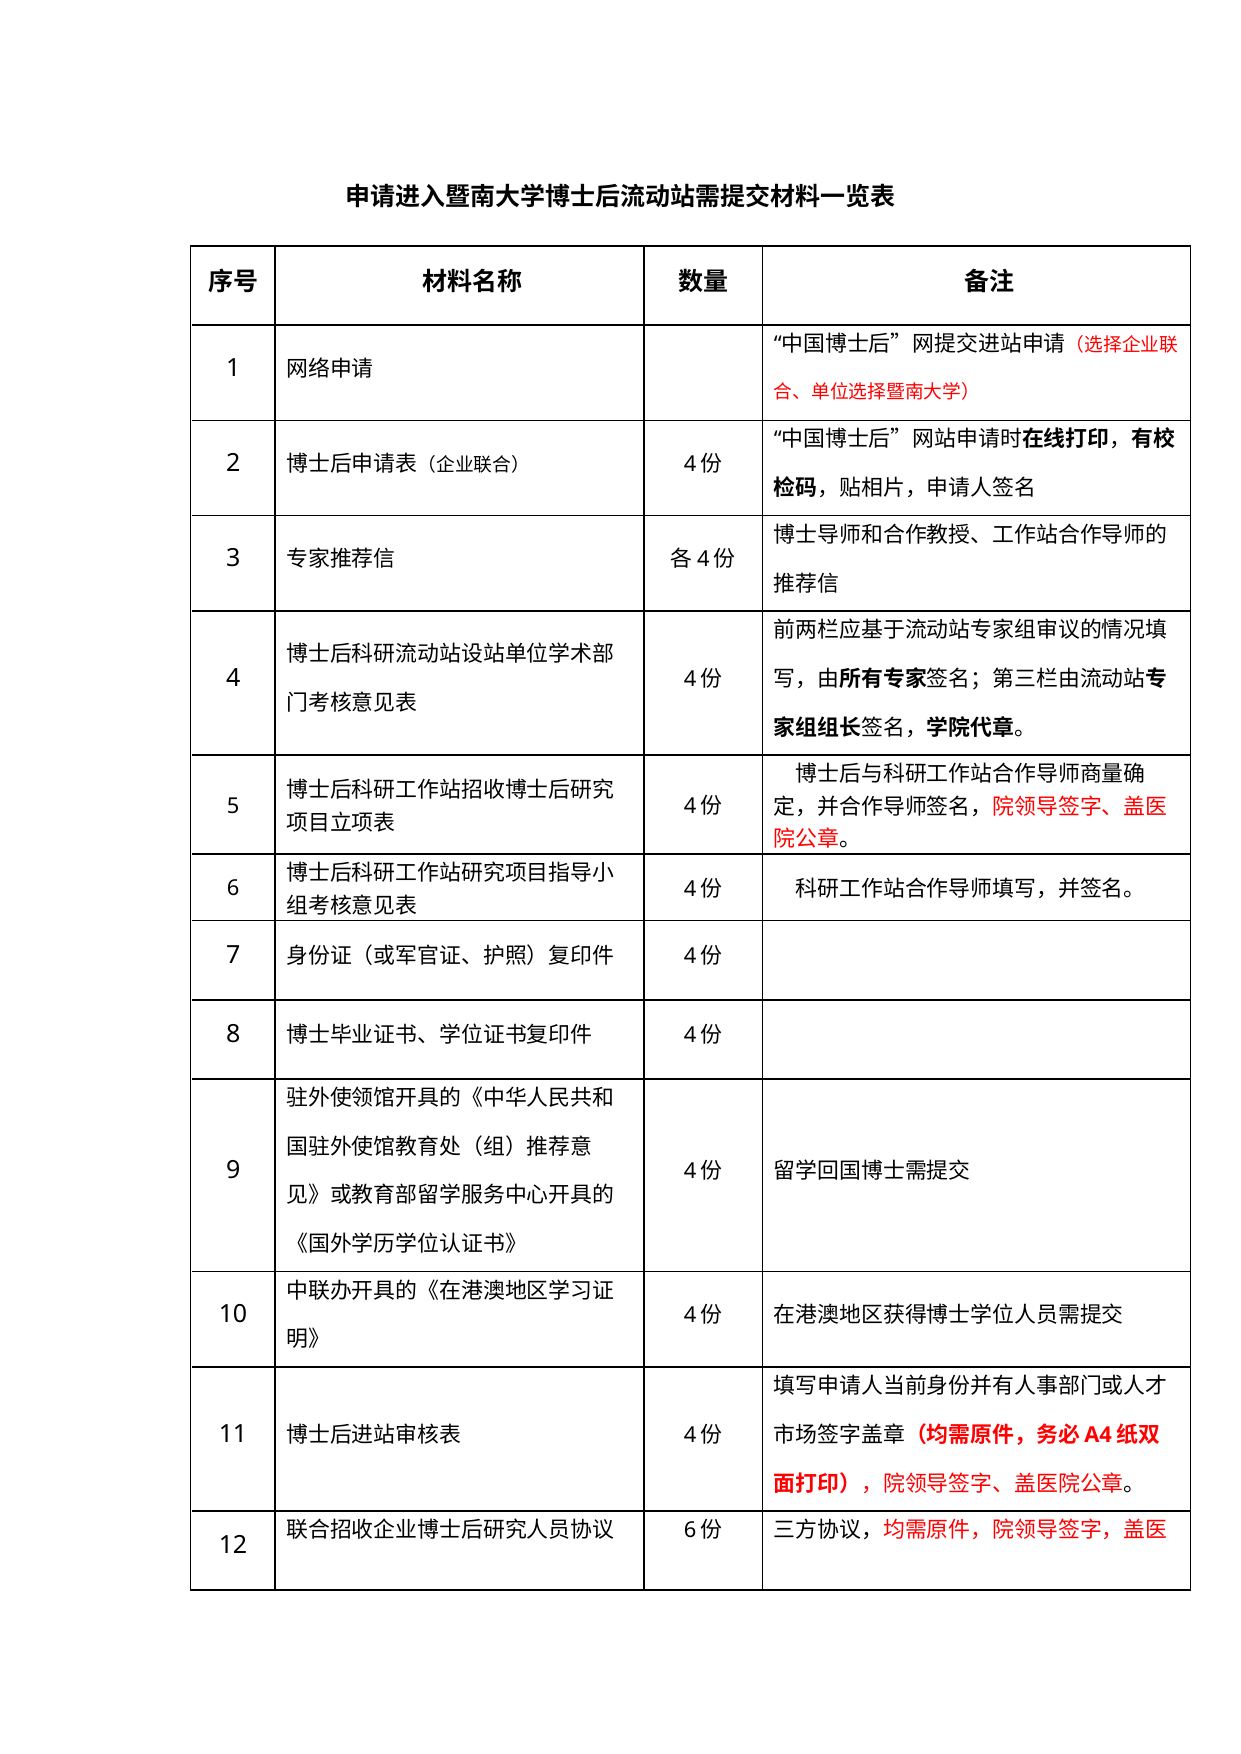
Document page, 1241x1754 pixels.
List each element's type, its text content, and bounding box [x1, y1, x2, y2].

table_cell 博士后申请表（企业联合） [276, 421, 643, 515]
table_cell 各4份 [645, 516, 762, 610]
table_cell 6份 [645, 1512, 762, 1589]
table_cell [763, 1512, 1190, 1589]
table_cell 驻外使领馆开具的《中华人民共和国驻外使馆教育处（组）推荐意见》或教育部留学服务中心开具的《国外学历学位认证书》 [276, 1080, 643, 1271]
table_cell 4 [191, 611, 274, 754]
table_cell 4份 [645, 612, 762, 754]
table_cell 联合招收企业博士后研究人员协议书 [276, 1512, 643, 1589]
table_cell 11 [191, 1367, 274, 1510]
table_cell 博士后科研工作站招收博士后研究项目立项表 [276, 756, 643, 853]
table_cell 专家推荐信 [276, 516, 643, 610]
table_cell 博士后科研工作站研究项目指导小组考核意见表 [276, 855, 643, 920]
table_cell 4份 [645, 1001, 762, 1078]
table_cell 博士后科研流动站设站单位学术部门考核意见表 [276, 612, 643, 754]
table_cell 4份 [645, 1272, 762, 1366]
table_header 数量 [645, 247, 762, 324]
table_cell 网络申请 [276, 326, 643, 419]
table_cell [763, 1001, 1190, 1078]
table_cell 填写申请人当前身份并有人事部门或人才市场签字盖章（均需原件，务必A4纸双面打印），院领导签字、盖医院公章。 [763, 1368, 1190, 1510]
table_cell 7 [191, 921, 274, 999]
table_cell 博士毕业证书、学位证书复印件 [276, 1001, 643, 1078]
table_cell 博士后进站审核表 [276, 1368, 643, 1510]
table_cell 6 [191, 854, 274, 920]
table_header 备注 [763, 247, 1190, 324]
table_cell [645, 326, 762, 419]
table_cell “中国博士后”网提交进站申请（选择企业联合、单位选择暨南大学） [763, 326, 1190, 419]
table_cell 4份 [645, 756, 762, 853]
table_cell 博士导师和合作教授、工作站合作导师的推荐信 [763, 516, 1190, 610]
table_cell 4份 [645, 1368, 762, 1510]
table_header 材料名称 [276, 247, 643, 324]
table_cell 在港澳地区获得博士学位人员需提交 [763, 1272, 1190, 1366]
table_cell 4份 [645, 421, 762, 515]
table_cell 前两栏应基于流动站专家组审议的情况填写，由所有专家签名；第三栏由流动站专家组组长签名，学院代章。 [763, 612, 1190, 754]
table_cell 10 [191, 1272, 274, 1366]
table_cell 1 [191, 325, 274, 419]
table_cell 科研工作站合作导师填写，并签名。 [763, 855, 1190, 920]
table_cell 博士后与科研工作站合作导师商量确定，并合作导师签名，院领导签字、盖医院公章。 [763, 756, 1190, 853]
table_cell [763, 921, 1190, 999]
table_cell 4份 [645, 921, 762, 999]
table_cell 身份证（或军官证、护照）复印件 [276, 921, 643, 999]
table_cell 3 [191, 516, 274, 610]
table_cell 9 [191, 1079, 274, 1271]
table_cell 中联办开具的《在港澳地区学习证明》 [276, 1272, 643, 1366]
text 申请进入暨南大学博士后流动站需提交材料一览表 [187, 162, 1053, 227]
table_cell 8 [191, 1000, 274, 1078]
table_cell 留学回国博士需提交 [763, 1080, 1190, 1271]
table_header 序号 [191, 247, 274, 324]
table_cell 4份 [645, 1080, 762, 1271]
table_cell 12 [191, 1511, 274, 1589]
table_cell “中国博士后”网站申请时在线打印，有校检码，贴相片，申请人签名 [763, 421, 1190, 515]
table_cell 5 [191, 755, 274, 853]
table_cell 2 [191, 421, 274, 515]
table_cell 4份 [645, 855, 762, 920]
